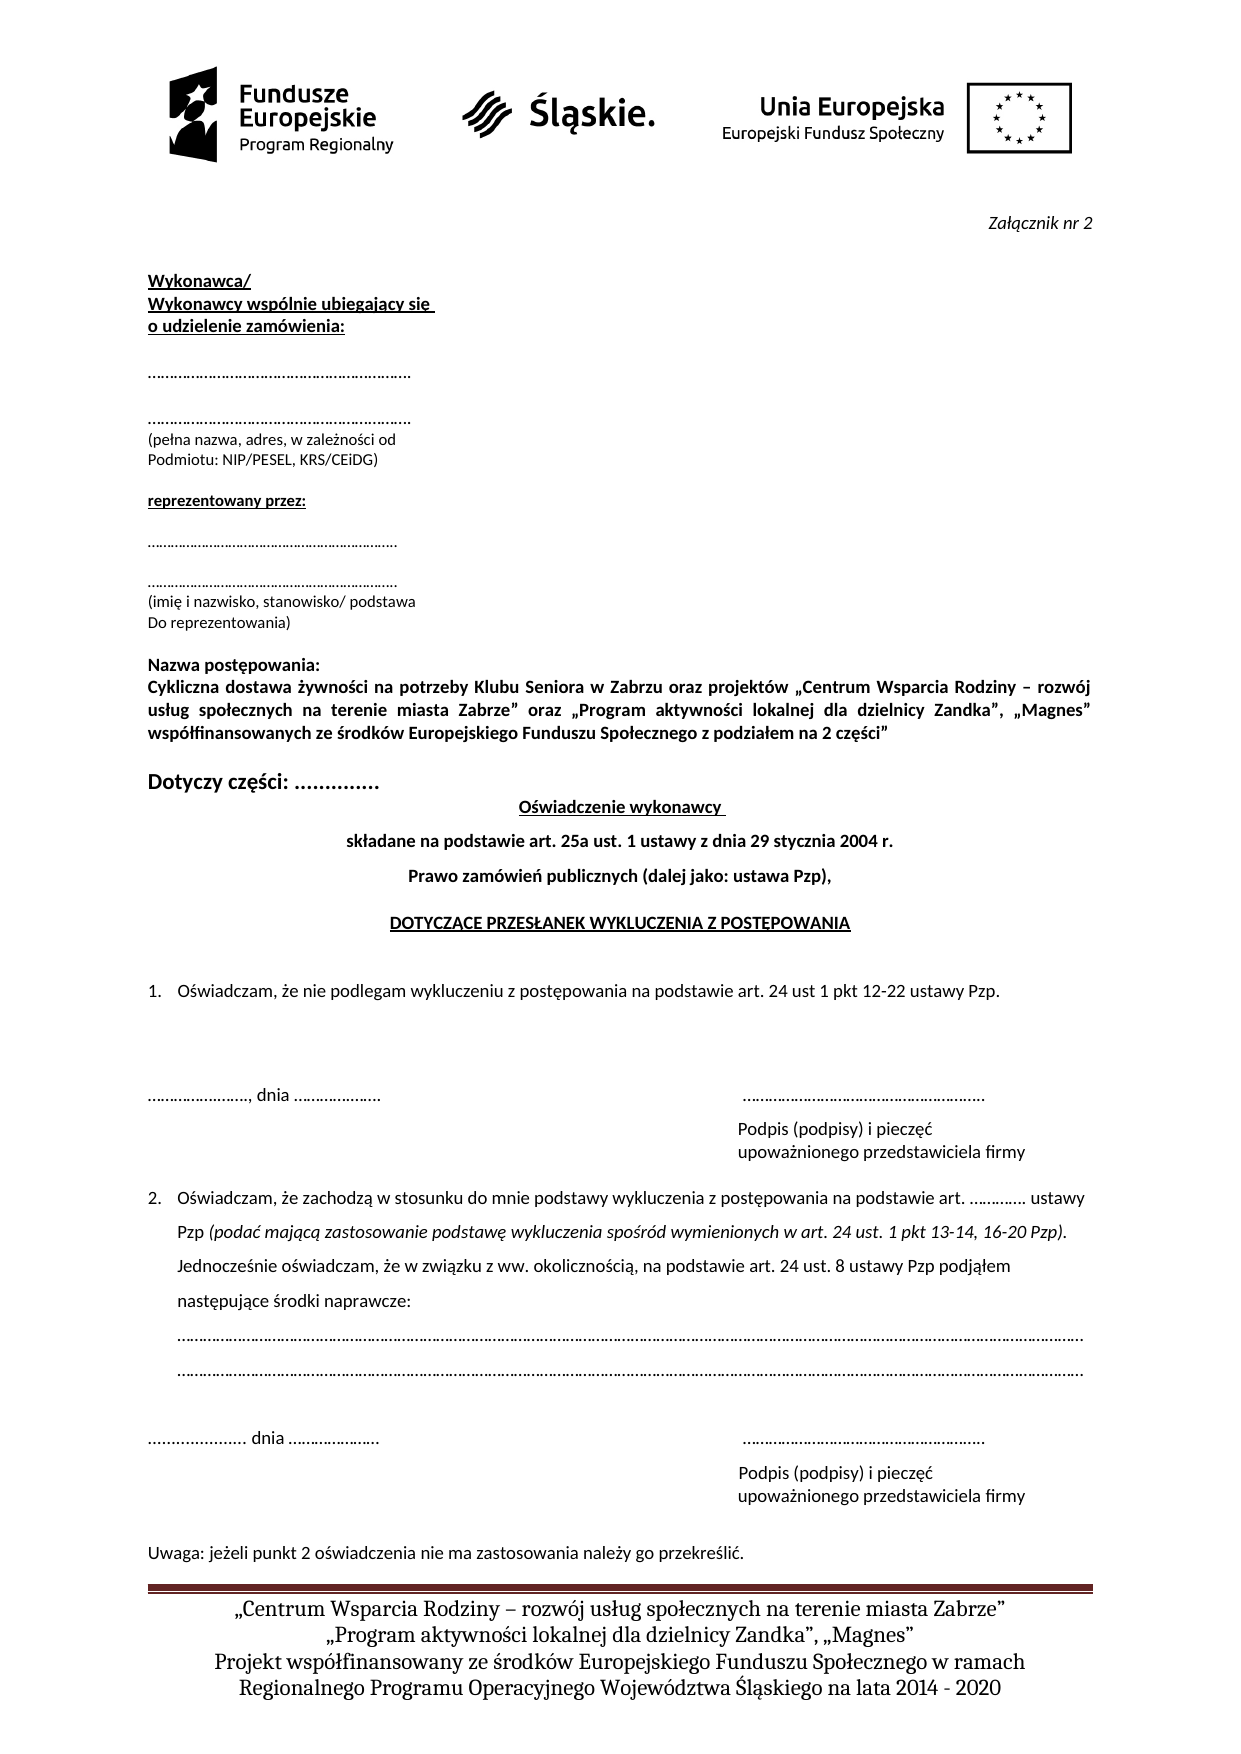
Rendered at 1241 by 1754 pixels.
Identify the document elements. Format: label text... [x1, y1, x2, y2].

text Prawo zamówień publicznych (dalej jako: ustawa Pzp), [148, 864, 1093, 887]
text ……………………………………………………. [148, 361, 1093, 383]
text ……………………………………………………….. [148, 571, 1093, 592]
text …………………………………………………………………………………………………………………………………………………………………………………………………………………………………………………………………………………………………………………………………………………………………………………… [177, 1323, 1093, 1381]
text …………….……., dnia ………….……. ……………………………………………….. [148, 1083, 1093, 1106]
text (pełna nazwa, adres, w zależności od [148, 429, 1093, 449]
text Oświadczenie wykonawcy [148, 795, 1093, 818]
text Uwaga: jeżeli punkt 2 oświadczenia nie ma zastosowania należy go przekreślić. [148, 1541, 1093, 1564]
text ..................... dnia ………………… ……………………………………………….. [148, 1427, 1093, 1449]
text Cykliczna dostawa żywności na potrzeby Klubu Seniora w Zabrzu oraz projektów „Centrum Wsparcia Rodziny – rozwój usług społecznych na terenie miasta Zabrze” oraz „Program aktywności lokalnej dla dzielnicy Zandka”, „Magnes” współfinansowanych ze środków Europejskiego Funduszu Społecznego z podziałem na 2 części” [148, 676, 1093, 744]
text Podmiotu: NIP/PESEL, KRS/CEiDG) [148, 449, 1093, 470]
text o udzielenie zamówienia: [148, 315, 1093, 338]
text Nazwa postępowania: [148, 653, 1093, 676]
text Do reprezentowania) [148, 612, 1093, 632]
list Oświadczam, że zachodzą w stosunku do mnie podstawy wykluczenia z postępowania na podstawie art. …………. ustawy Pzp (podać mającą zastosowanie podstawę wykluczenia spośród wymienionych w art. 24 ust. 1 pkt 13-14, 16-20 Pzp). Jednocześnie oświadczam, że w związku z ww. okolicznością, na podstawie art. 24 ust. 8 ustawy Pzp podjąłem następujące środki naprawcze: [148, 1186, 1093, 1312]
text ……………………………………………………. [148, 406, 1093, 429]
text (imię i nazwisko, stanowisko/ podstawa [148, 592, 1093, 612]
text Podpis (podpisy) i pieczęć upoważnionego przedstawiciela firmy [738, 1461, 1093, 1507]
text ……………………………………………………….. [148, 531, 1093, 551]
text Wykonawcy wspólnie ubiegający się [148, 292, 1093, 315]
text składane na podstawie art. 25a ust. 1 ustawy z dnia 29 stycznia 2004 r. [148, 830, 1093, 853]
picture [147, 44, 1094, 184]
text Dotyczy części: .............. [148, 767, 1093, 795]
list Oświadczam, że nie podlegam wykluczeniu z postępowania na podstawie art. 24 ust 1 pkt 12-22 ustawy Pzp. [148, 980, 1093, 1003]
text Podpis (podpisy) i pieczęć upoważnionego przedstawiciela firmy [738, 1117, 1093, 1163]
text reprezentowany przez: [148, 490, 1093, 511]
text Załącznik nr 2 [148, 212, 1093, 234]
text Wykonawca/ [148, 269, 1093, 292]
text DOTYCZĄCE PRZESŁANEK WYKLUCZENIA Z POSTĘPOWANIA [148, 911, 1093, 934]
